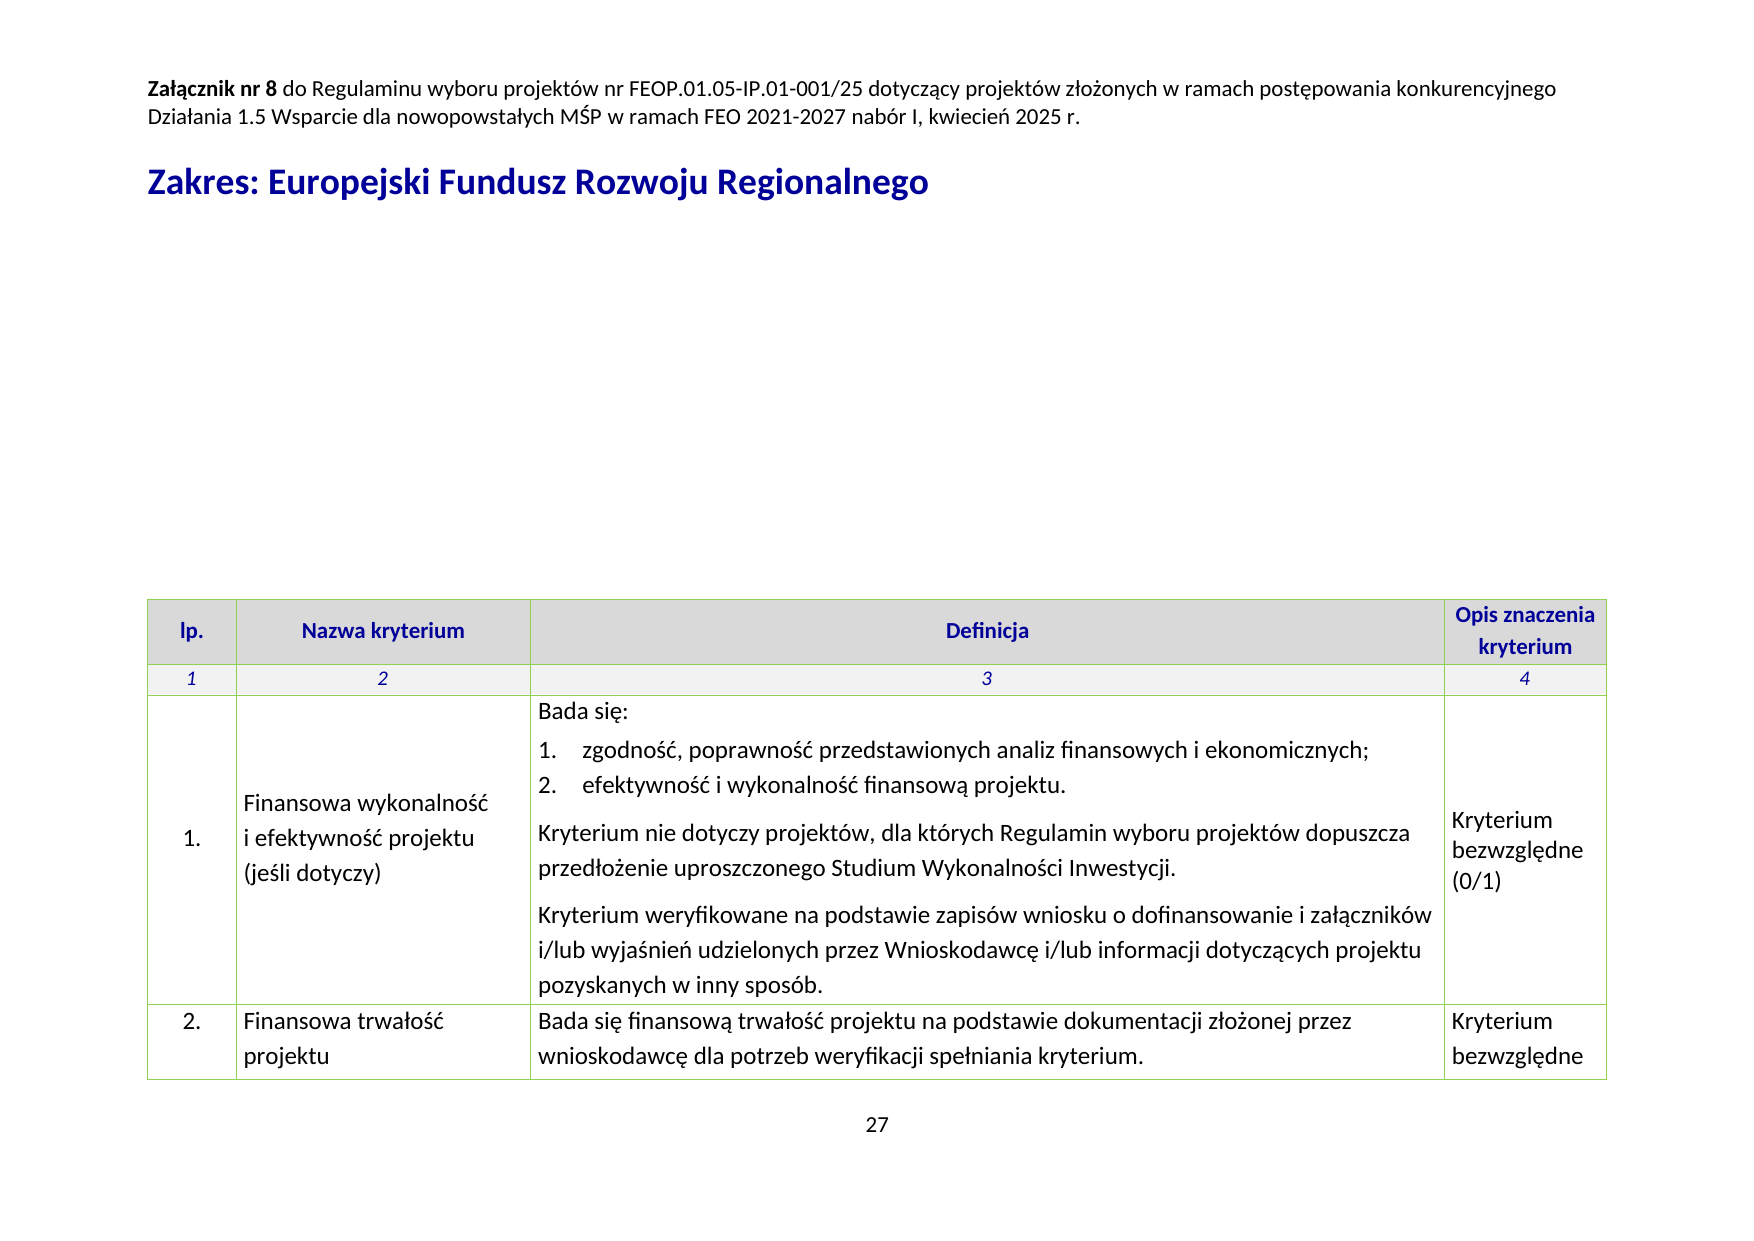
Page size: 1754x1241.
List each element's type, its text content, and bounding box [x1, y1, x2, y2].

table_cell Kryterium bezwzględne (0/1) [1445, 1005, 1606, 1079]
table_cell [531, 1005, 1444, 1079]
table_header lp. [148, 600, 236, 664]
table_header Opis znaczenia kryterium [1445, 600, 1606, 664]
table_header Nazwa kryterium [237, 600, 530, 664]
table_cell Finansowa trwałość projektu [237, 1005, 530, 1079]
table_cell 4 [1445, 665, 1606, 694]
text Zakres: Europejski Fundusz Rozwoju Regionalnego [148, 158, 1606, 204]
table_header Definicja [531, 600, 1444, 664]
table_cell 3 [531, 665, 1444, 694]
table_cell 2. [148, 1005, 236, 1079]
table_cell Bada się: zgodność, poprawność przedstawionych analiz finansowych i ekonomicznych; efektywność i wykonalność finansową projektu. Kryterium nie dotyczy projektów, dla których Regulamin wyboru projektów dopuszcza przedłożenie uproszczonego Studium Wykonalności Inwestycji. Kryterium weryfikowane na podstawie zapisów wniosku o dofinansowanie i załączników i/lub wyjaśnień udzielonych przez Wnioskodawcę i/lub informacji dotyczących projektu pozyskanych w inny sposób. [531, 696, 1444, 1004]
table_cell 1. [148, 696, 236, 1004]
table_cell Kryterium bezwzględne (0/1) [1445, 696, 1606, 1004]
table_cell 1 [148, 665, 236, 694]
table_cell Finansowa wykonalność i efektywność projektu (jeśli dotyczy) [237, 696, 530, 1004]
table_cell 2 [237, 665, 530, 694]
